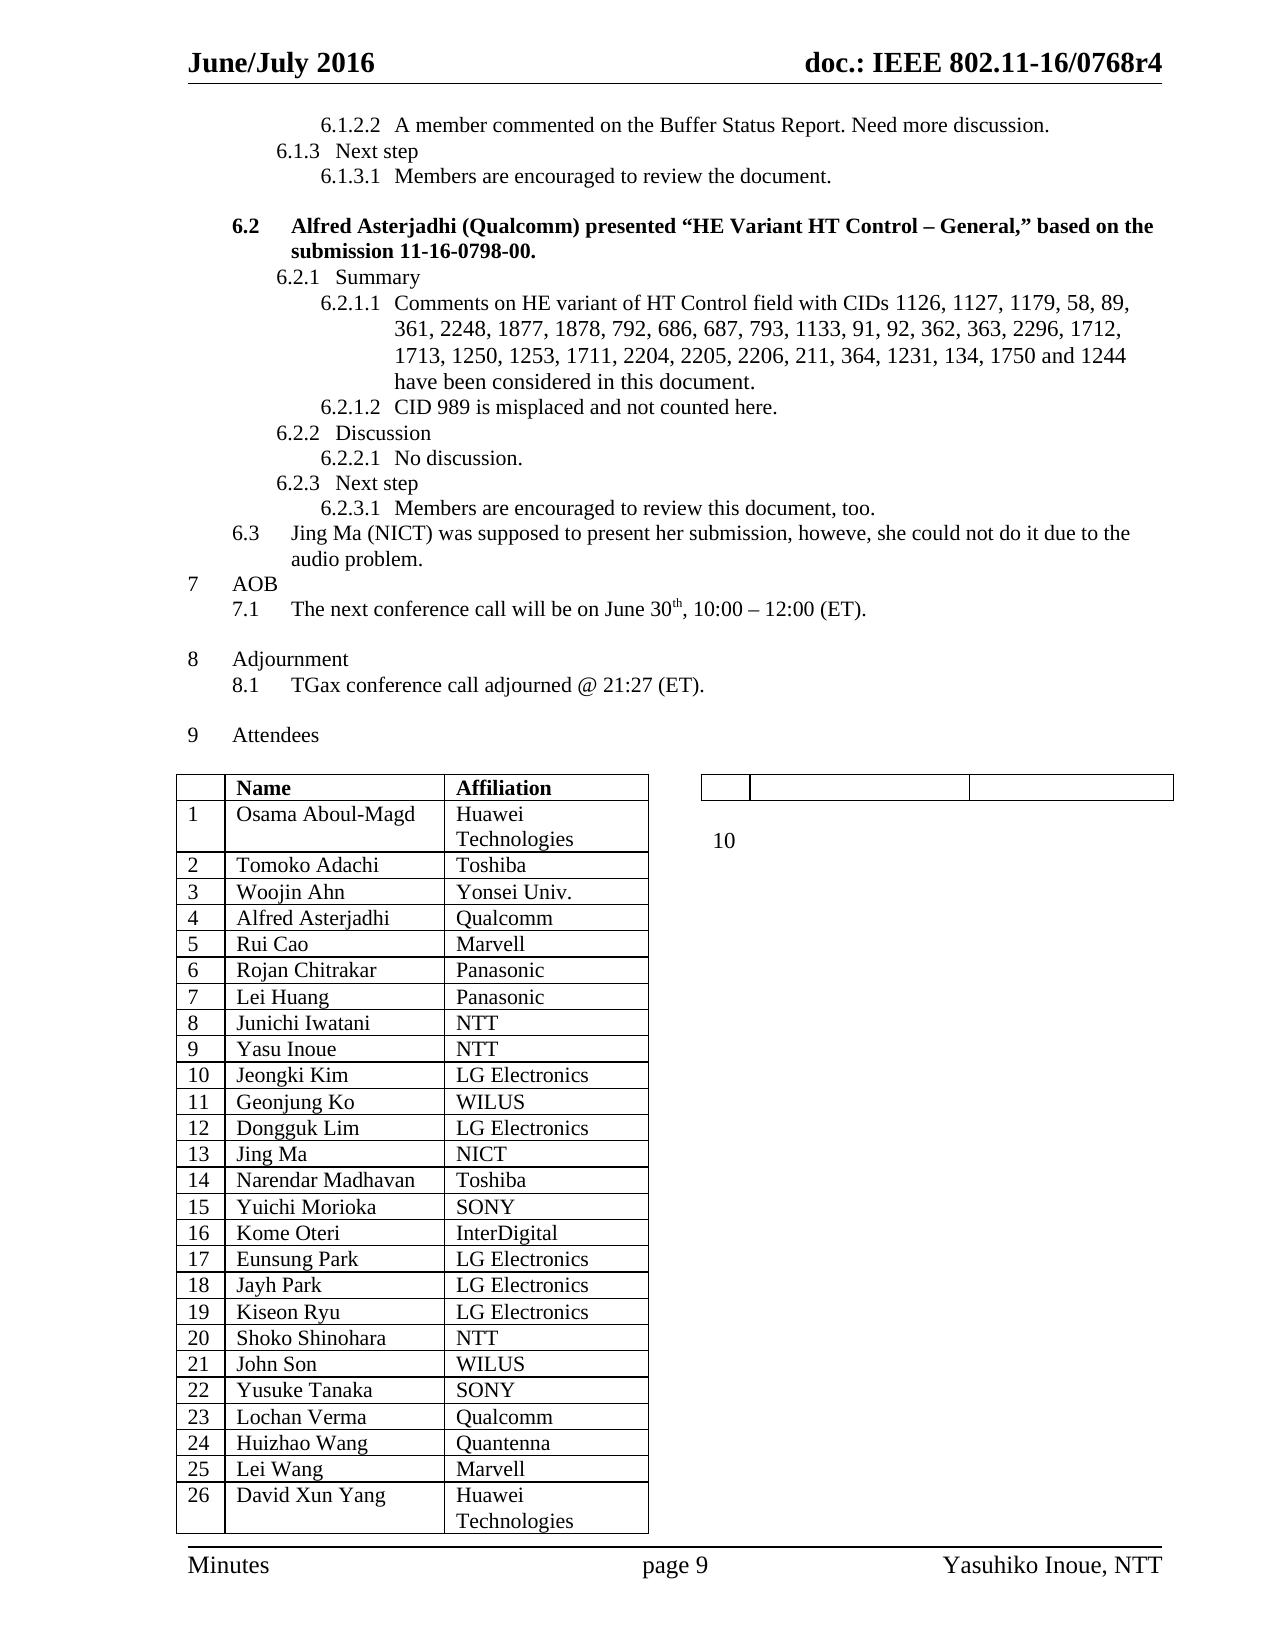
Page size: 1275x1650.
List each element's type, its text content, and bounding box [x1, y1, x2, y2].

table_cell NTT [445, 1010, 648, 1035]
table_cell LG Electronics [445, 1299, 648, 1324]
table_cell Yasu Inoue [226, 1036, 444, 1061]
table_cell LG Electronics [445, 1246, 648, 1271]
table_cell LG Electronics [445, 1273, 648, 1298]
table_cell 15 [177, 1194, 224, 1219]
table_cell Woojin Ahn [226, 879, 444, 904]
table_cell David Xun Yang [226, 1483, 444, 1533]
list Next step [276, 470, 1162, 495]
table_header Affiliation [445, 775, 648, 800]
table_cell 7 [177, 984, 224, 1009]
list Comments on HE variant of HT Control field with CIDs 1126, 1127, 1179, 58, 89, 361, 2248, 1877, 1878, 792, 686, 687, 793, 1133, 91, 92, 362, 363, 2296, 1712, 1713, 1250, 1253, 1711, 2204, 2205, 2206, 211, 364, 1231, 134, 1750 and 1244 have been considered in this document. [320, 289, 1162, 394]
table_cell Junichi Iwatani [226, 1010, 444, 1035]
table_cell Lei Huang [226, 984, 444, 1009]
table_cell Toshiba [445, 853, 648, 878]
table_cell SONY [445, 1378, 648, 1403]
table_cell Rojan Chitrakar [226, 958, 444, 983]
table_cell Lochan Verma [226, 1404, 444, 1429]
table_cell Geonjung Ko [226, 1089, 444, 1114]
table_cell Eunsung Park [226, 1246, 444, 1271]
table_cell Dongguk Lim [226, 1115, 444, 1140]
table_cell Tomoko Adachi [226, 853, 444, 878]
table_cell WILUS [445, 1089, 648, 1114]
table_cell 21 [177, 1351, 224, 1376]
table_cell NICT [445, 1141, 648, 1166]
table_cell [702, 775, 749, 800]
table_cell LG Electronics [445, 1115, 648, 1140]
table_cell 9 [177, 1036, 224, 1061]
table_cell Narendar Madhavan [226, 1168, 444, 1193]
table_cell 3 [177, 879, 224, 904]
list Next step [276, 138, 1162, 163]
table_cell Qualcomm [445, 1404, 648, 1429]
list AOB [187, 571, 1162, 596]
table_cell Jing Ma [226, 1141, 444, 1166]
table_cell 20 [177, 1325, 224, 1350]
table_cell Yonsei Univ. [445, 879, 648, 904]
table_cell WILUS [445, 1351, 648, 1376]
table_cell 6 [177, 958, 224, 983]
table_cell [751, 775, 969, 800]
table_cell Jeongki Kim [226, 1063, 444, 1088]
table_cell Jayh Park [226, 1273, 444, 1298]
table_cell Yuichi Morioka [226, 1194, 444, 1219]
table_cell NTT [445, 1036, 648, 1061]
table_cell 16 [177, 1220, 224, 1245]
table_cell 25 [177, 1456, 224, 1481]
table_cell 19 [177, 1299, 224, 1324]
list TGax conference call adjourned @ 21:27 (ET). [232, 672, 1162, 697]
table_cell 5 [177, 931, 224, 956]
list Attendees [187, 722, 1162, 747]
table_cell Rui Cao [226, 931, 444, 956]
table_cell 13 [177, 1141, 224, 1166]
table_cell Huawei Technologies [445, 801, 648, 851]
table_cell Lei Wang [226, 1456, 444, 1481]
table_cell 1 [177, 801, 224, 851]
table_cell NTT [445, 1325, 648, 1350]
list A member commented on the Buffer Status Report. Need more discussion. [320, 112, 1162, 138]
table_cell InterDigital [445, 1220, 648, 1245]
table_cell LG Electronics [445, 1063, 648, 1088]
table_cell 14 [177, 1168, 224, 1193]
table_cell 10 [177, 1063, 224, 1088]
table_cell 8 [177, 1010, 224, 1035]
table_cell Marvell [445, 1456, 648, 1481]
table_cell SONY [445, 1194, 648, 1219]
table_cell John Son [226, 1351, 444, 1376]
list CID 989 is misplaced and not counted here. [320, 394, 1162, 419]
table_cell Shoko Shinohara [226, 1325, 444, 1350]
table_cell Panasonic [445, 984, 648, 1009]
table_cell Huawei Technologies [445, 1483, 648, 1533]
table_cell 26 [177, 1483, 224, 1533]
table_cell Marvell [445, 931, 648, 956]
table_cell Panasonic [445, 958, 648, 983]
table_cell 4 [177, 905, 224, 930]
table_cell 17 [177, 1246, 224, 1271]
table_cell 22 [177, 1378, 224, 1403]
list Discussion [276, 419, 1162, 445]
table_header [177, 775, 224, 800]
list Adjournment [187, 646, 1162, 672]
list Summary [276, 264, 1162, 289]
table_header Name [226, 775, 444, 800]
table_cell 18 [177, 1273, 224, 1298]
table_cell Quantenna [445, 1430, 648, 1455]
table_cell Toshiba [445, 1168, 648, 1193]
list Jing Ma (NICT) was supposed to present her submission, howeve, she could not do it due to the audio problem. [232, 520, 1162, 571]
table_cell Qualcomm [445, 905, 648, 930]
table_cell [970, 775, 1173, 800]
table_cell Huizhao Wang [226, 1430, 444, 1455]
table_cell Alfred Asterjadhi [226, 905, 444, 930]
table_cell 11 [177, 1089, 224, 1114]
table_cell 2 [177, 853, 224, 878]
table_cell 12 [177, 1115, 224, 1140]
list Alfred Asterjadhi (Qualcomm) presented “HE Variant HT Control – General,” based on the submission 11-16-0798-00. [232, 213, 1162, 264]
list No discussion. [320, 445, 1162, 470]
list The next conference call will be on June 30th, 10:00 – 12:00 (ET). [232, 596, 1162, 621]
list Members are encouraged to review this document, too. [320, 495, 1162, 520]
table_cell Kome Oteri [226, 1220, 444, 1245]
table_cell Kiseon Ryu [226, 1299, 444, 1324]
list Members are encouraged to review the document. [320, 163, 1162, 188]
table_cell Osama Aboul-Magd [226, 801, 444, 851]
table_cell Yusuke Tanaka [226, 1378, 444, 1403]
table_cell 23 [177, 1404, 224, 1429]
table_cell 24 [177, 1430, 224, 1455]
